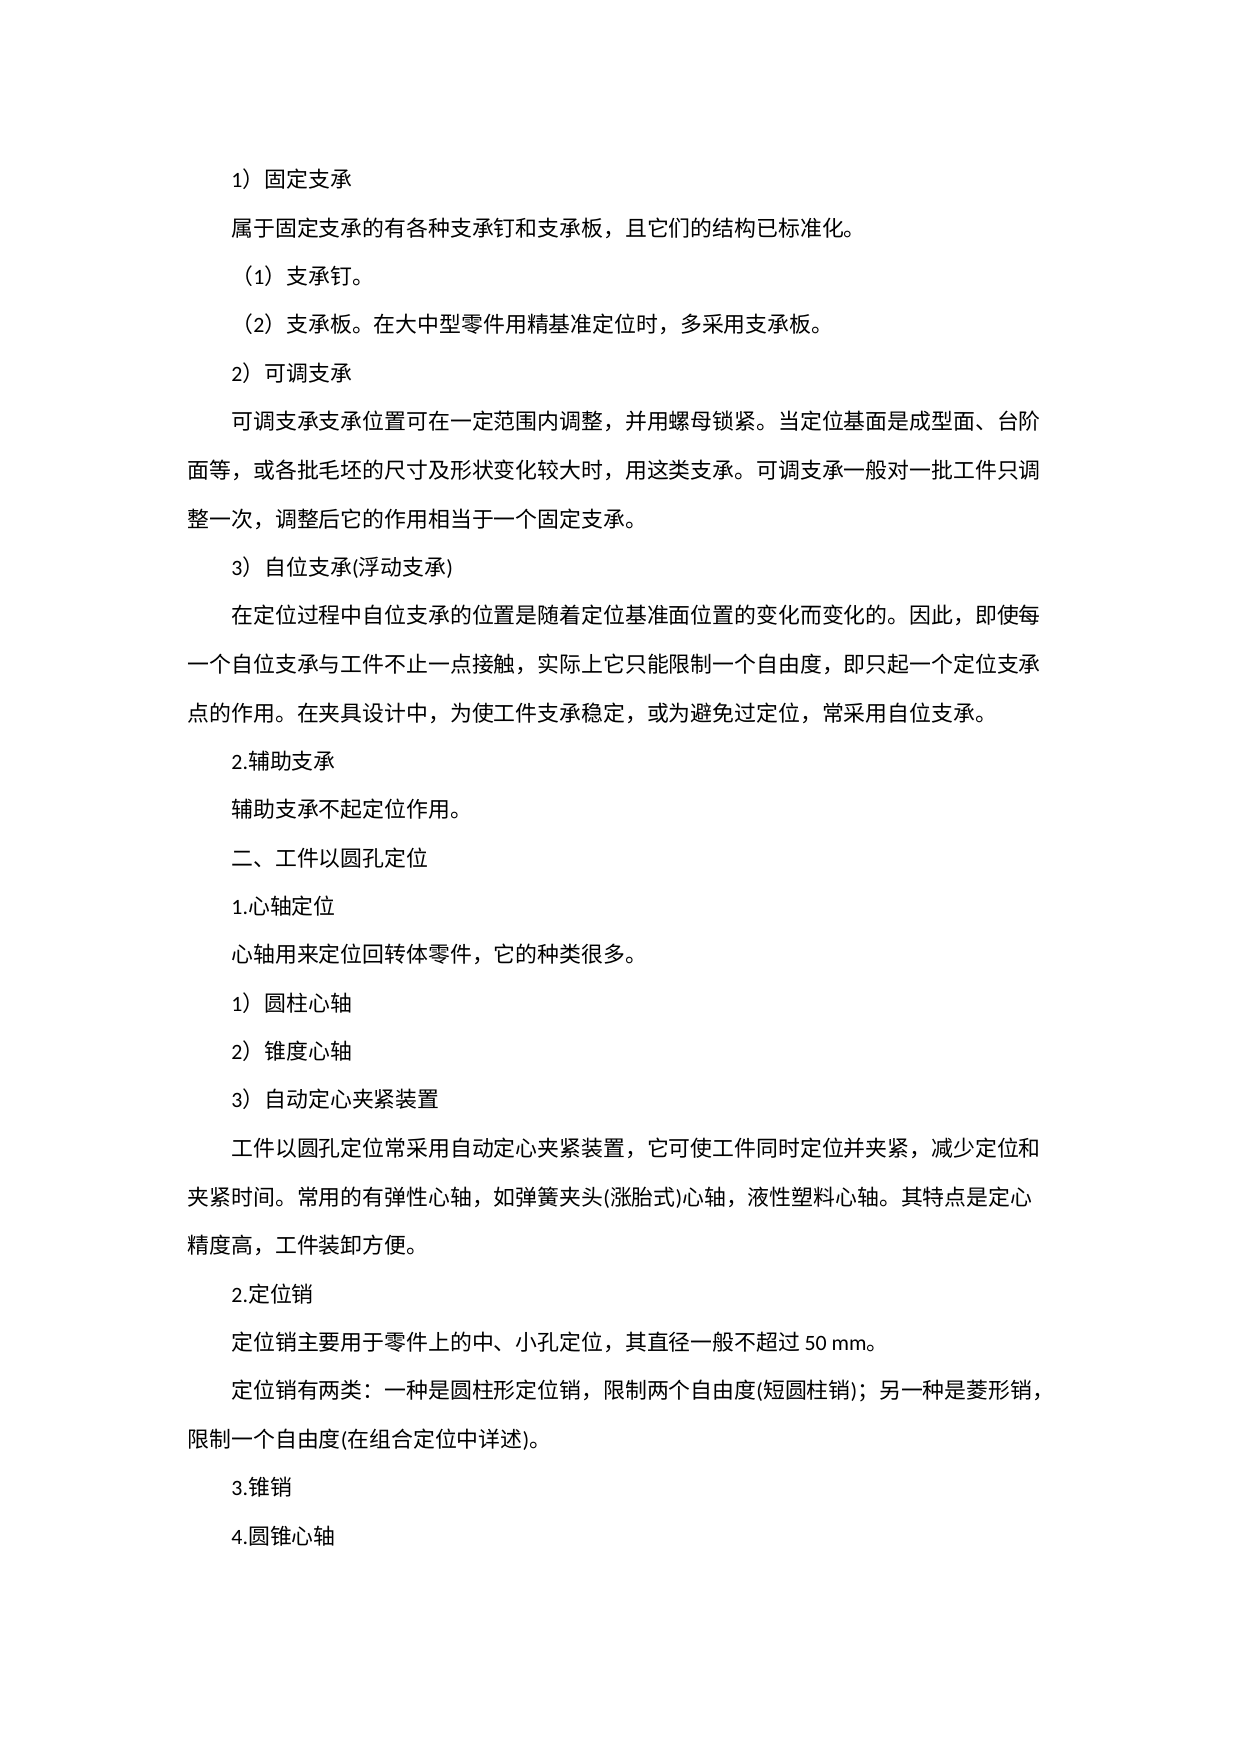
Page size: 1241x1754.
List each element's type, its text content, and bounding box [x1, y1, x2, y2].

text 2.辅助支承 [187, 744, 1053, 776]
text 1）固定支承 [187, 162, 1053, 194]
text 2）可调支承 [187, 355, 1053, 388]
text 定位销主要用于零件上的中、小孔定位，其直径一般不超过50 mm。 [187, 1324, 1053, 1357]
text 工件以圆孔定位常采用自动定心夹紧装置，它可使工件同时定位并夹紧，减少定位和夹紧时间。常用的有弹性心轴，如弹簧夹头(涨胎式)心轴，液性塑料心轴。其特点是定心精度高，工件装卸方便。 [187, 1130, 1053, 1260]
text 定位销有两类：一种是圆柱形定位销，限制两个自由度(短圆柱销)；另一种是菱形销，限制一个自由度(在组合定位中详述)。 [187, 1373, 1053, 1454]
text 属于固定支承的有各种支承钉和支承板，且它们的结构已标准化。 [187, 210, 1053, 243]
text 1.心轴定位 [187, 889, 1053, 921]
text 1）圆柱心轴 [187, 985, 1053, 1018]
text 心轴用来定位回转体零件，它的种类很多。 [187, 937, 1053, 969]
text 3.锥销 [187, 1470, 1053, 1502]
text 3）自位支承(浮动支承) [187, 549, 1053, 582]
text 在定位过程中自位支承的位置是随着定位基准面位置的变化而变化的。因此，即使每一个自位支承与工件不止一点接触，实际上它只能限制一个自由度，即只起一个定位支承点的作用。在夹具设计中，为使工件支承稳定，或为避免过定位，常采用自位支承。 [187, 598, 1053, 728]
text 可调支承支承位置可在一定范围内调整，并用螺母锁紧。当定位基面是成型面、台阶面等，或各批毛坯的尺寸及形状变化较大时，用这类支承。可调支承一般对一批工件只调整一次，调整后它的作用相当于一个固定支承。 [187, 404, 1053, 534]
text 辅助支承不起定位作用。 [187, 792, 1053, 824]
text （1）支承钉。 [187, 259, 1053, 291]
text 4.圆锥心轴 [187, 1518, 1053, 1551]
text 二、工件以圆孔定位 [187, 840, 1053, 873]
text （2）支承板。在大中型零件用精基准定位时，多采用支承板。 [187, 307, 1053, 339]
text 3）自动定心夹紧装置 [187, 1082, 1053, 1114]
text 2.定位销 [187, 1276, 1053, 1309]
text 2）锥度心轴 [187, 1034, 1053, 1066]
